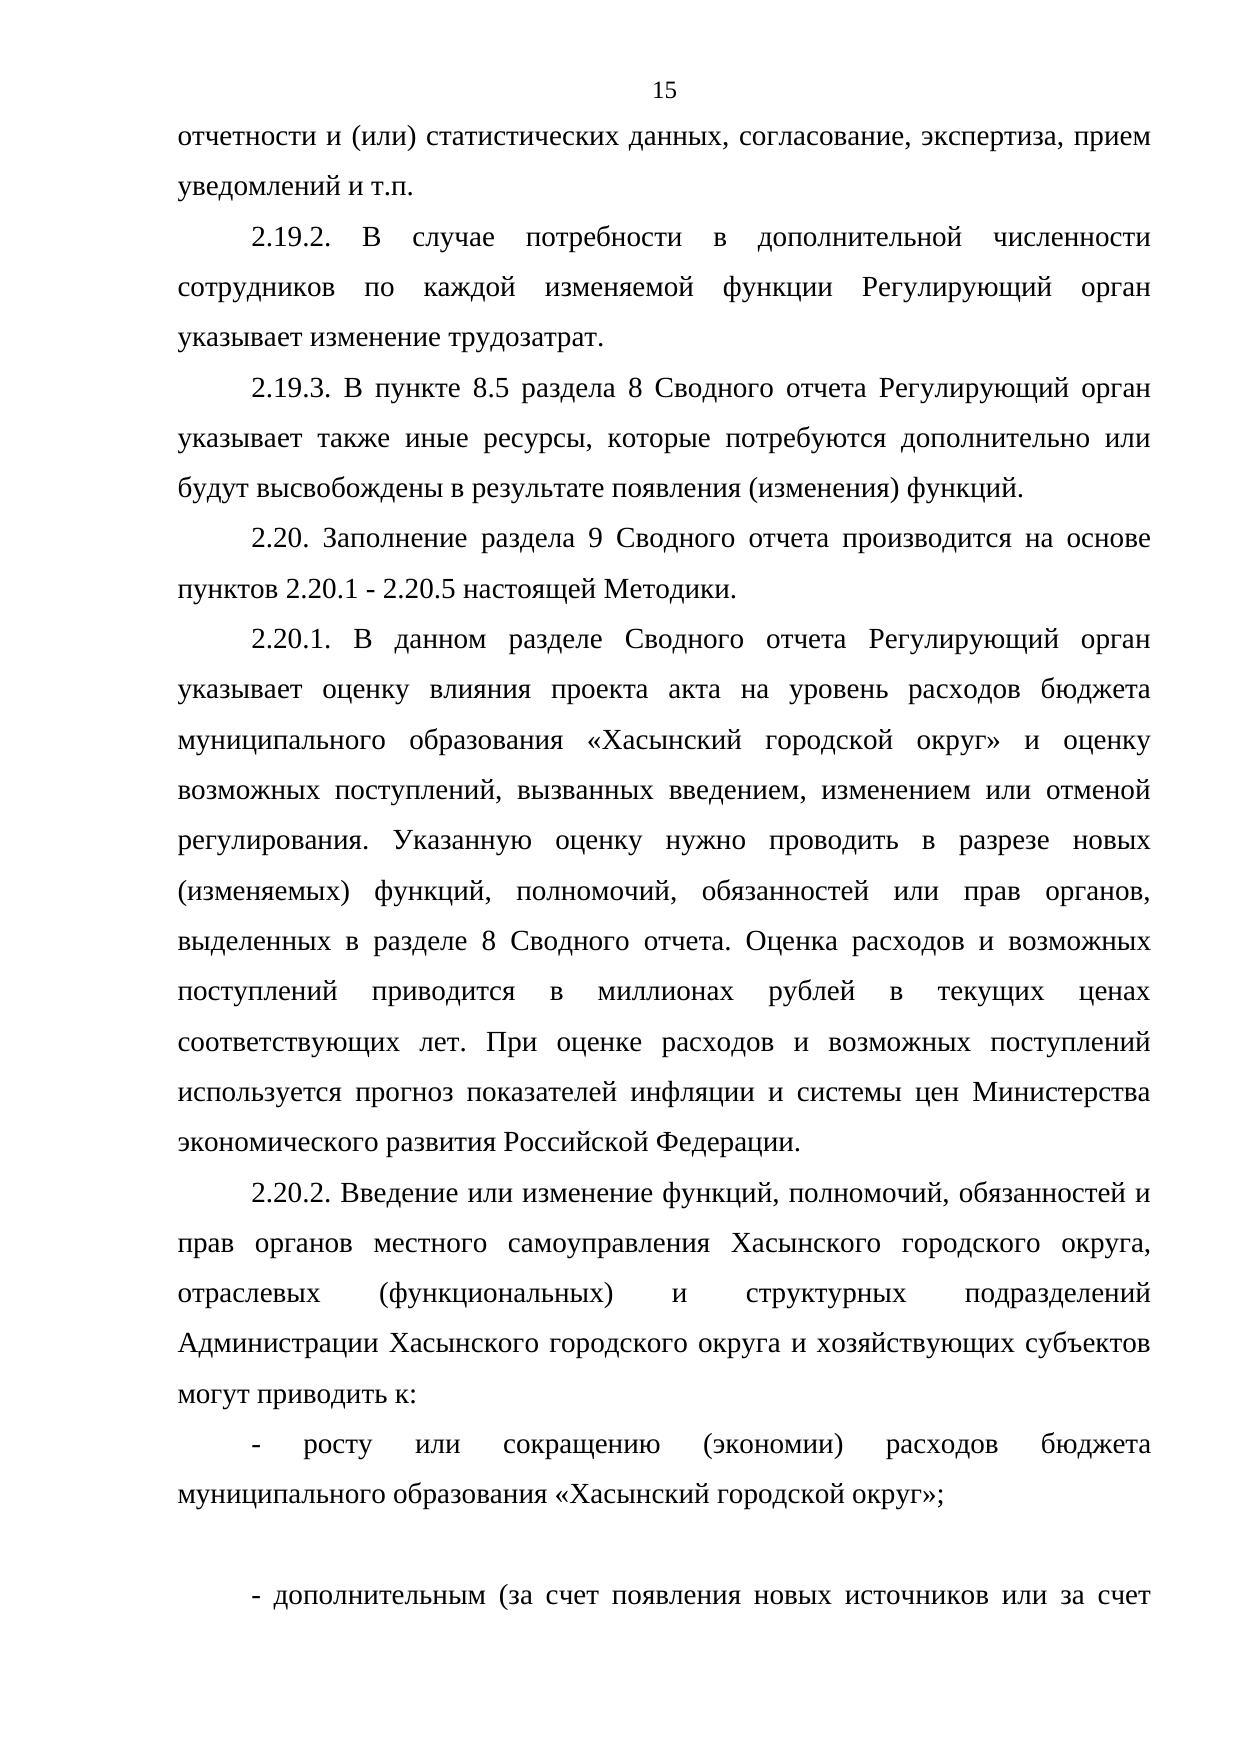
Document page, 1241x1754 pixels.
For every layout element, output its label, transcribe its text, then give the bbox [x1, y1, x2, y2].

text 2.20.2. Введение или изменение функций, полномочий, обязанностей и прав органов местного самоуправления Хасынского городского округа, отраслевых (функциональных) и структурных подразделений Администрации Хасынского городского округа и хозяйствующих субъектов могут приводить к: [177, 1175, 1152, 1409]
text 2.19.2. В случае потребности в дополнительной численности сотрудников по каждой изменяемой функции Регулирующий орган указывает изменение трудозатрат. [177, 219, 1152, 353]
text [177, 1577, 1152, 1611]
text 2.20.1. В данном разделе Сводного отчета Регулирующий орган указывает оценку влияния проекта акта на уровень расходов бюджета муниципального образования «Хасынский городской округ» и оценку возможных поступлений, вызванных введением, изменением или отменой регулирования. Указанную оценку нужно проводить в разрезе новых (изменяемых) функций, полномочий, обязанностей или прав органов, выделенных в разделе 8 Сводного отчета. Оценка расходов и возможных поступлений приводится в миллионах рублей в текущих ценах соответствующих лет. При оценке расходов и возможных поступлений используется прогноз показателей инфляции и системы цен Министерства экономического развития Российской Федерации. [177, 621, 1152, 1158]
text 2.19.3. В пункте 8.5 раздела 8 Сводного отчета Регулирующий орган указывает также иные ресурсы, которые потребуются дополнительно или будут высвобождены в результате появления (изменения) функций. [177, 370, 1152, 504]
text - росту или сокращению (экономии) расходов бюджета муниципального образования «Хасынский городской округ»; [177, 1426, 1152, 1510]
text 2.20. Заполнение раздела 9 Сводного отчета производится на основе пунктов 2.20.1 - 2.20.5 настоящей Методики. [177, 521, 1152, 604]
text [177, 118, 1152, 202]
